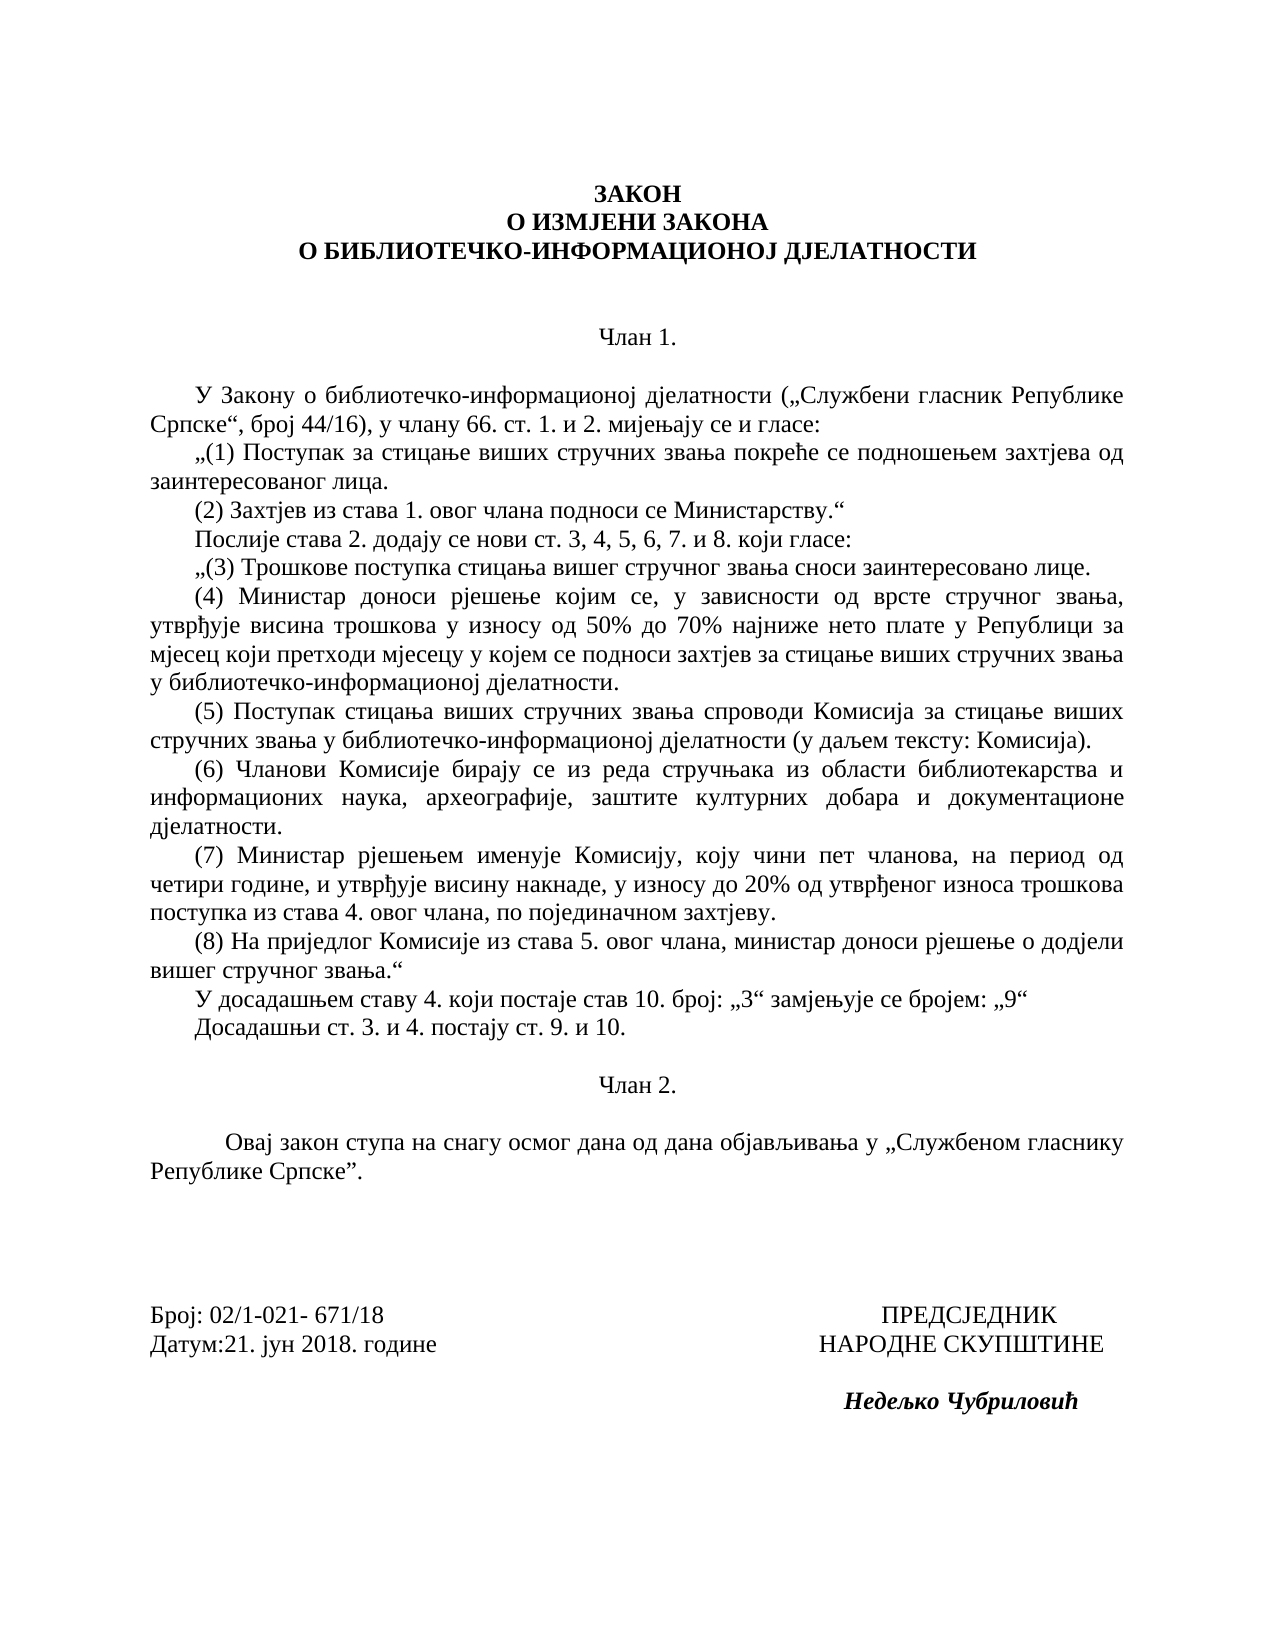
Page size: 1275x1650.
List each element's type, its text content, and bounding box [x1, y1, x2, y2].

subtitle ЗАКОН [150, 179, 1125, 207]
text Члан 2. [150, 1070, 1125, 1099]
text Број: 02/1-021- 671/18 ПРЕДСЈЕДНИК [150, 1300, 1125, 1329]
text (5) Поступак стицања виших стручних звања спроводи Комисија за стицање виших стручних звања у библиотечко-информационој дјелатности (у даљем тексту: Комисија). [150, 696, 1125, 754]
text „(3) Трошкове поступка стицања вишег стручног звања сноси заинтересовано лице. [150, 552, 1125, 581]
text (6) Чланови Комисије бирају се из реда стручњака из области библиотекарства и информационих наука, археографије, заштите културних добара и документационе дјелатности. [150, 754, 1125, 840]
text У досадашњем ставу 4. који постаје став 10. број: „3“ замјењује се бројем: „9“ [150, 984, 1125, 1012]
text „(1) Поступак за стицање виших стручних звања покреће се подношењем захтјева од заинтересованог лица. [150, 437, 1125, 495]
text О ИЗМЈЕНИ ЗАКОНА [150, 207, 1125, 236]
text (2) Захтјев из става 1. овог члана подноси се Министарству.“ [150, 495, 1125, 524]
text Датум:21. јун 2018. године НАРОДНЕ СКУПШТИНЕ [150, 1329, 1125, 1357]
text Недељко Чубриловић [150, 1386, 1125, 1415]
text О БИБЛИОТЕЧКО-ИНФОРМАЦИОНОЈ ДЈЕЛАТНОСТИ [150, 236, 1125, 265]
text (4) Mинистaр дoнoси рjeшeњe кojим сe, у зависности од врсте стручног звања, утврђуje висинa трошкова у износу од 50% до 70% најниже нето плате у Републици за мјесец који претходи мјесецу у којем се подноси захтјев зa стицање виших стручних звања у библиотечко-информационој дјелатности. [150, 581, 1125, 696]
text (8) На приједлог Комисије из става 5. овог члана, министар доноси рјешење о додјели вишег стручног звања.“ [150, 926, 1125, 984]
text Овај закон ступа на снагу осмог дана од дана објављивања у „Службеном гласнику Републике Српске”. [150, 1127, 1125, 1185]
text Члан 1. [150, 322, 1125, 351]
text Досадашњи ст. 3. и 4. постају ст. 9. и 10. [150, 1012, 1125, 1041]
text (7) Министар рјешењем именује Комисију, коју чини пет чланова, на период од четири године, и утврђује висину накнаде, у износу до 20% од утврђеног износа трошкова поступка из става 4. овог члана, по појединачном захтјеву. [150, 840, 1125, 926]
text У Закону о библиотечко-информационој дјелатности („Службени гласник Републике Српске“, број 44/16), у члану 66. ст. 1. и 2. мијењају се и гласе: [150, 380, 1125, 437]
text Послије става 2. додају се нови ст. 3, 4, 5, 6, 7. и 8. који гласе: [150, 524, 1125, 552]
